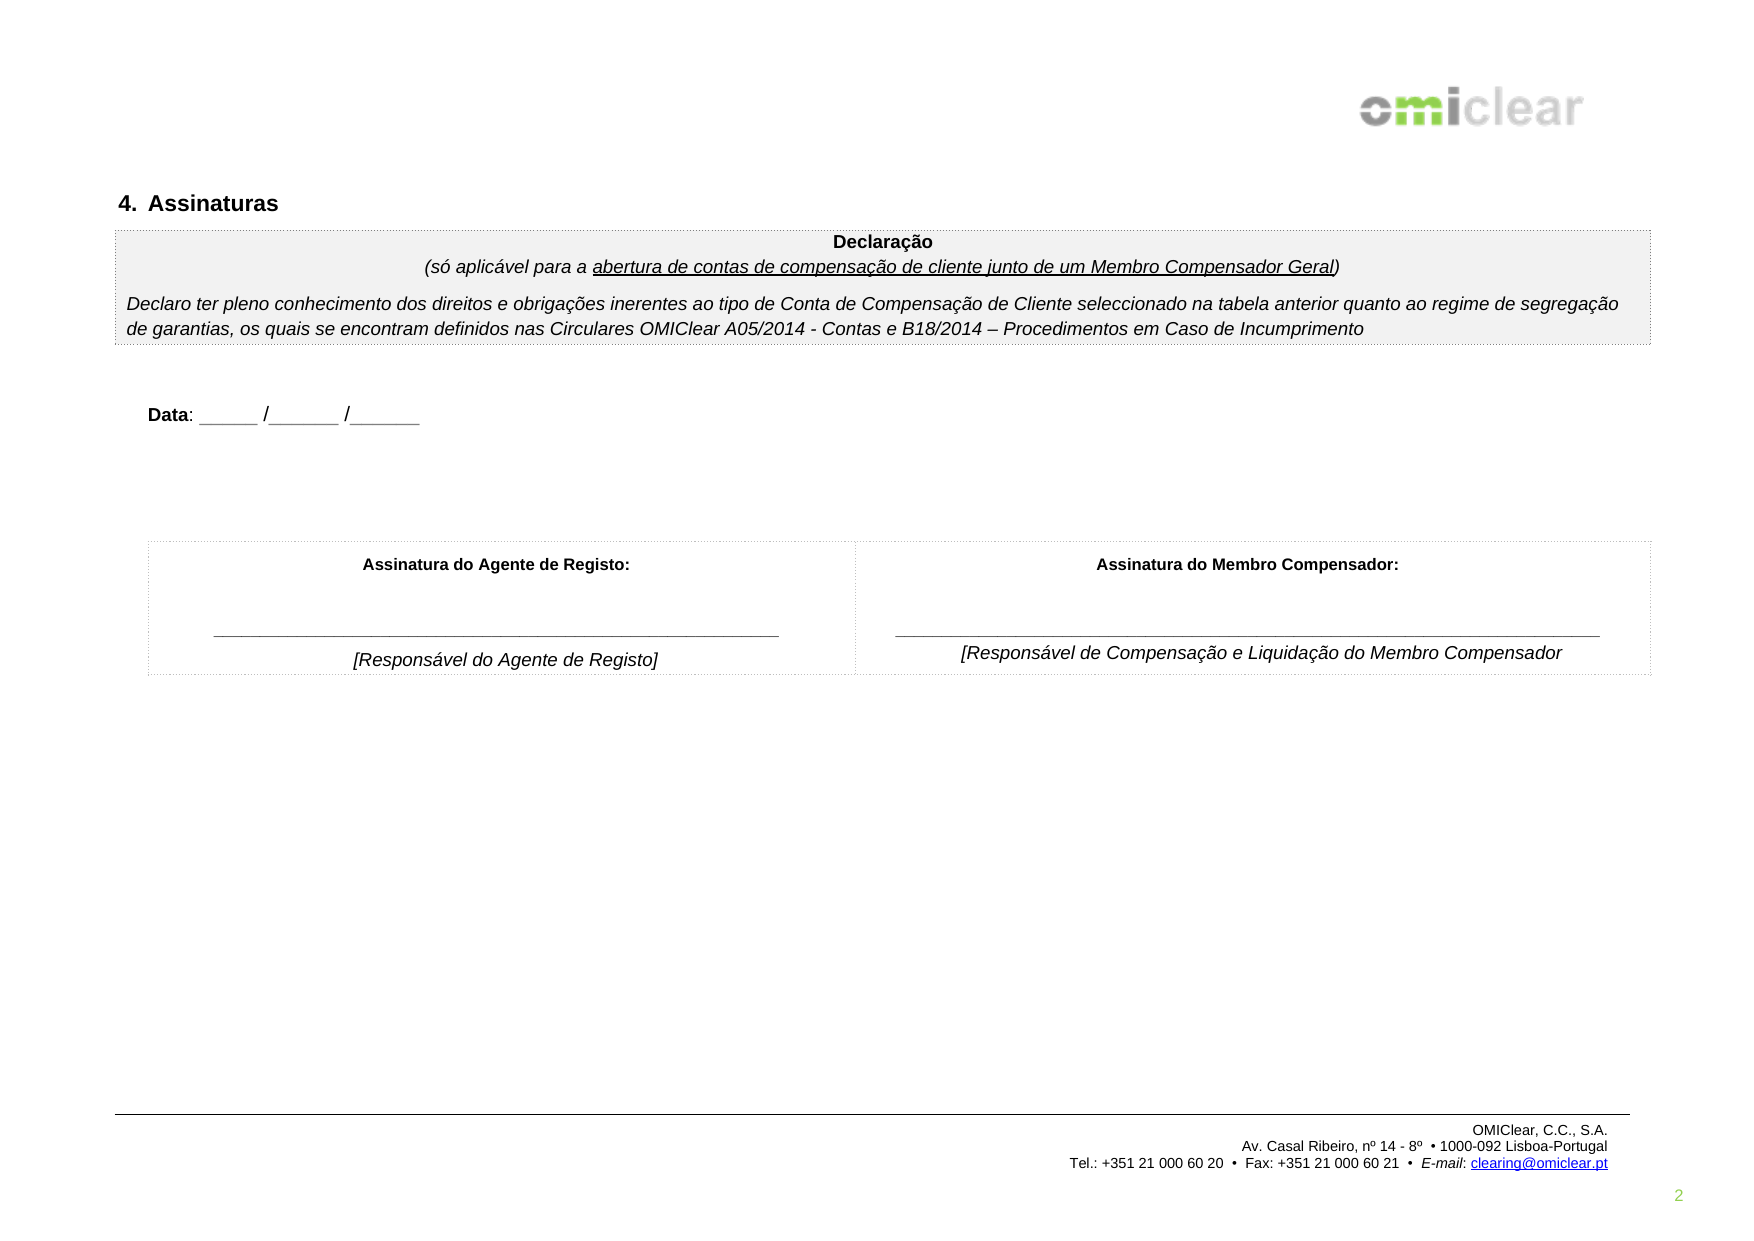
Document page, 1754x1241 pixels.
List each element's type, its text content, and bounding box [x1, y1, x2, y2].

text Data: _____ /______ /______ [148, 402, 1596, 426]
table_header Declaração (só aplicável para a abertura de contas de compensação de cliente junto de um Membro Compensador Geral) Declaro ter pleno conhecimento dos direitos e obrigações inerentes ao tipo de Conta de Compensação de Cliente seleccionado na tabela anterior quanto ao regime de segregação de garantias, os quais se encontram definidos nas Circulares OMIClear A05/2014 - Contas e B18/2014 – Procedimentos em Caso de Incumprimento [115, 230, 1651, 344]
list Assinaturas [118, 190, 1596, 217]
table_header Assinatura do Membro Compensador: ____________________________________________________________________________ [Responsável de Compensação e Liquidação do Membro Compensador [855, 541, 1651, 674]
table_header Assinatura do Agente de Registo: _____________________________________________________________ [Responsável do Agente de Registo] [148, 541, 855, 674]
picture [1346, 73, 1595, 139]
